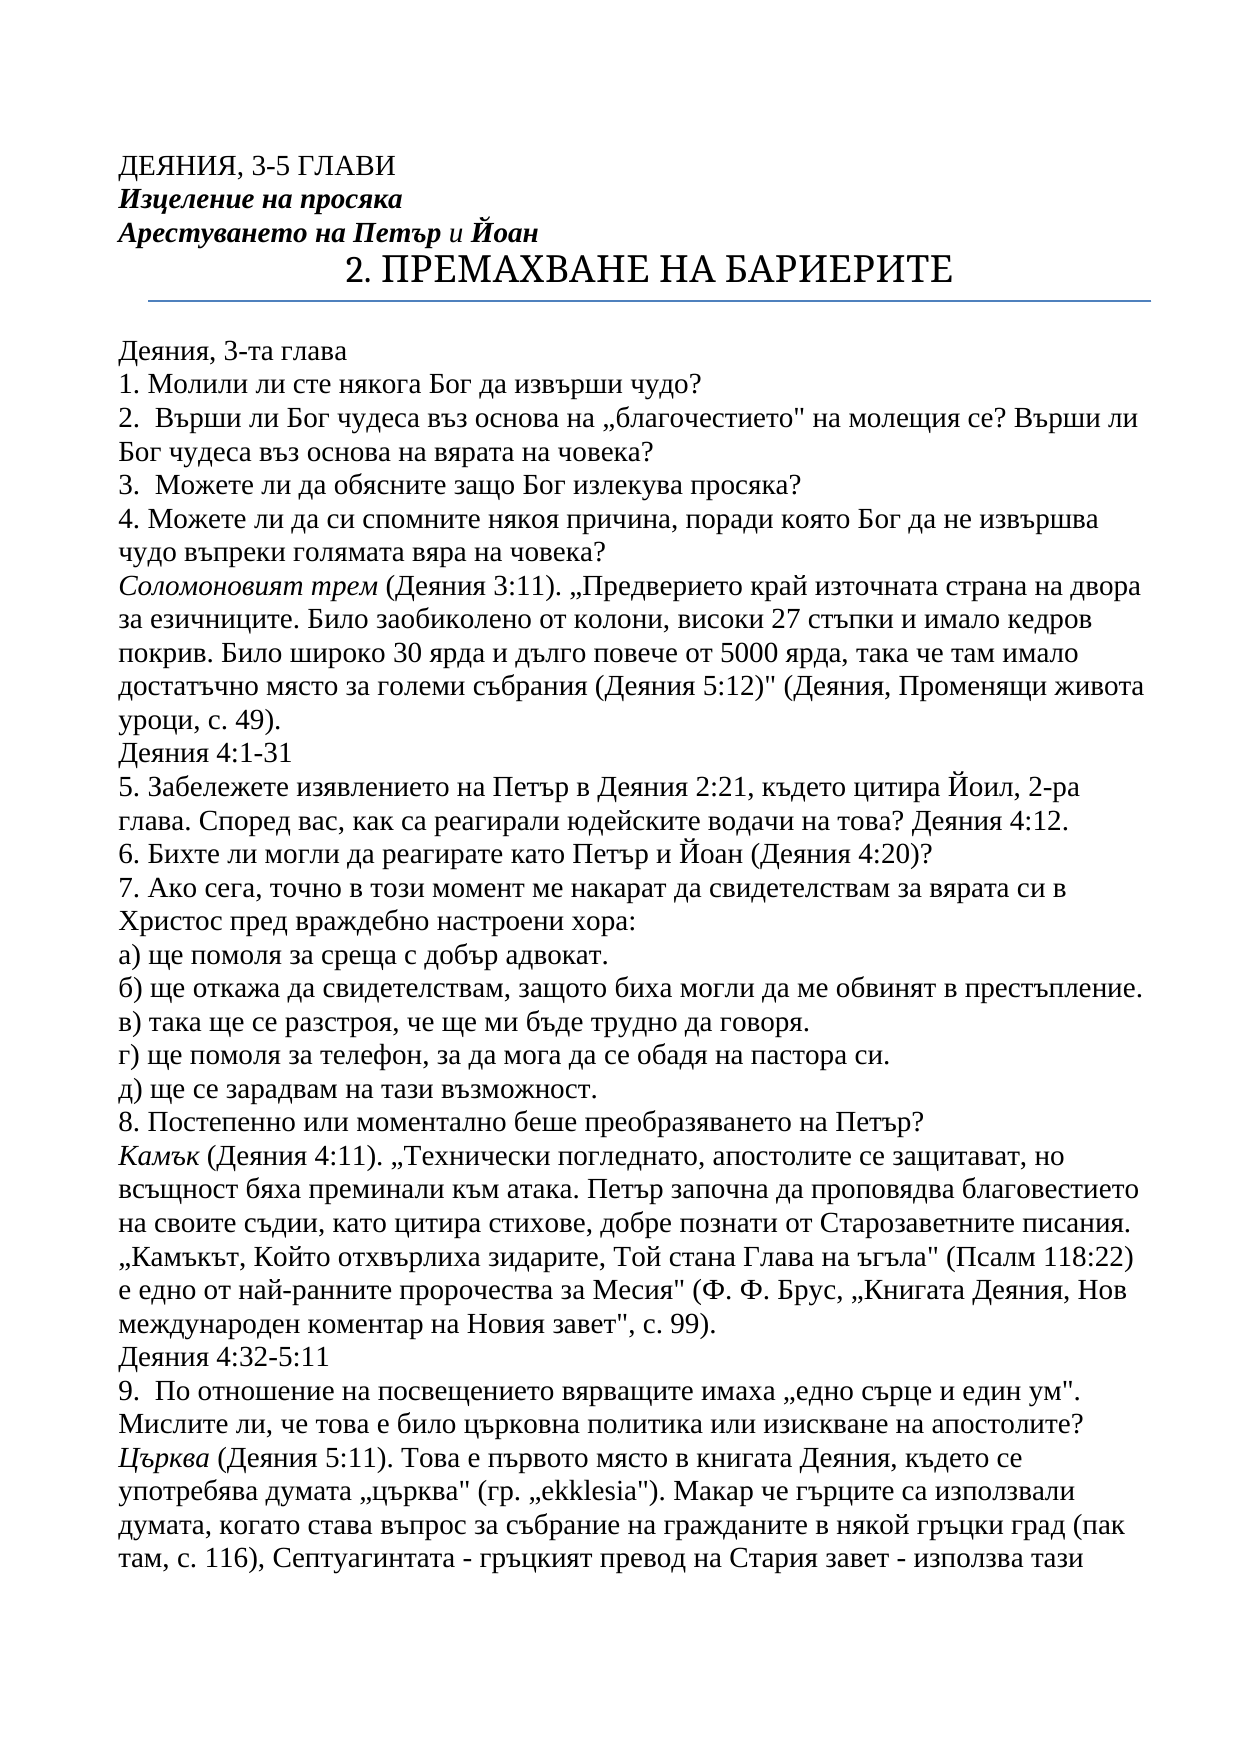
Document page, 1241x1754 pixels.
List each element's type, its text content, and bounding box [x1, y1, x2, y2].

text 6. Бихте ли могли да реагирате като Петър и Йоан (Деяния 4:20)? [118, 836, 1151, 870]
title 2. ПРЕМАХВАНЕ НА БАРИЕРИТЕ [148, 248, 1151, 300]
text Соломоновият трем (Деяния 3:11). „Предверието край източната страна на двора за езичниците. Било заобиколено от колони, високи 27 стъпки и имало кедров покрив. Било широко 30 ярда и дълго повече от 5000 ярда, така че там имало достатъчно място за големи събрания (Деяния 5:12)" (Деяния, Променящи живота уроци, с. 49). [118, 568, 1151, 736]
text Деяния 4:1-31 [118, 736, 1151, 769]
text Изцеление на просяка [118, 181, 1151, 215]
text Камък (Деяния 4:11). „Технически погледнато, апостолите се защитават, но всъщност бяха преминали към атака. Петър започна да проповядва благовестието на своите съдии, като цитира стихове, добре познати от Старозаветните писания. „Камъкът, Който отхвърлиха зидарите, Той стана Глава на ъгъла" (Псалм 118:22) е едно от най-ранните пророчества за Месия" (Ф. Ф. Брус, „Книгата Деяния, Нов международен коментар на Новия завет", с. 99). [118, 1138, 1151, 1339]
text д) ще се зарадвам на тази възможност. [118, 1071, 1151, 1104]
text 7. Ако сега, точно в този момент ме накарат да свидетелствам за вярата си в Христос пред враждебно настроени хора: [118, 870, 1151, 937]
text а) ще помоля за среща с добър адвокат. [118, 937, 1151, 970]
text 2. Върши ли Бог чудеса въз основа на „благочестието" на молещия се? Върши ли Бог чудеса въз основа на вярата на човека? [118, 400, 1151, 467]
text 4. Можете ли да си спомните някоя причина, поради която Бог да не извършва чудо въпреки голямата вяра на човека? [118, 501, 1151, 568]
text Арестуването на Петър и Йоан [118, 215, 1151, 248]
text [118, 1440, 1151, 1574]
text 8. Постепенно или моментално беше преобразяването на Петър? [118, 1104, 1151, 1138]
text б) ще откажа да свидетелствам, защото биха могли да ме обвинят в престъпление. [118, 970, 1151, 1004]
text 3. Можете ли да обясните защо Бог излекува просяка? [118, 467, 1151, 501]
text Деяния, 3-та глава [118, 333, 1151, 367]
text 9. По отношение на посвещението вярващите имаха „едно сърце и един ум". Мислите ли, че това е било църковна политика или изискване на апостолите? [118, 1373, 1151, 1440]
text г) ще помоля за телефон, за да мога да се обадя на пастора си. [118, 1037, 1151, 1071]
text ДЕЯНИЯ, 3-5 ГЛАВИ [118, 148, 1151, 181]
text 1. Молили ли сте някога Бог да извърши чудо? [118, 367, 1151, 400]
text 5. Забележете изявлението на Петър в Деяния 2:21, където цитира Йоил, 2-ра глава. Според вас, как са реагирали юдейските водачи на това? Деяния 4:12. [118, 769, 1151, 836]
text Деяния 4:32-5:11 [118, 1339, 1151, 1373]
text в) така ще се разстроя, че ще ми бъде трудно да говоря. [118, 1004, 1151, 1037]
